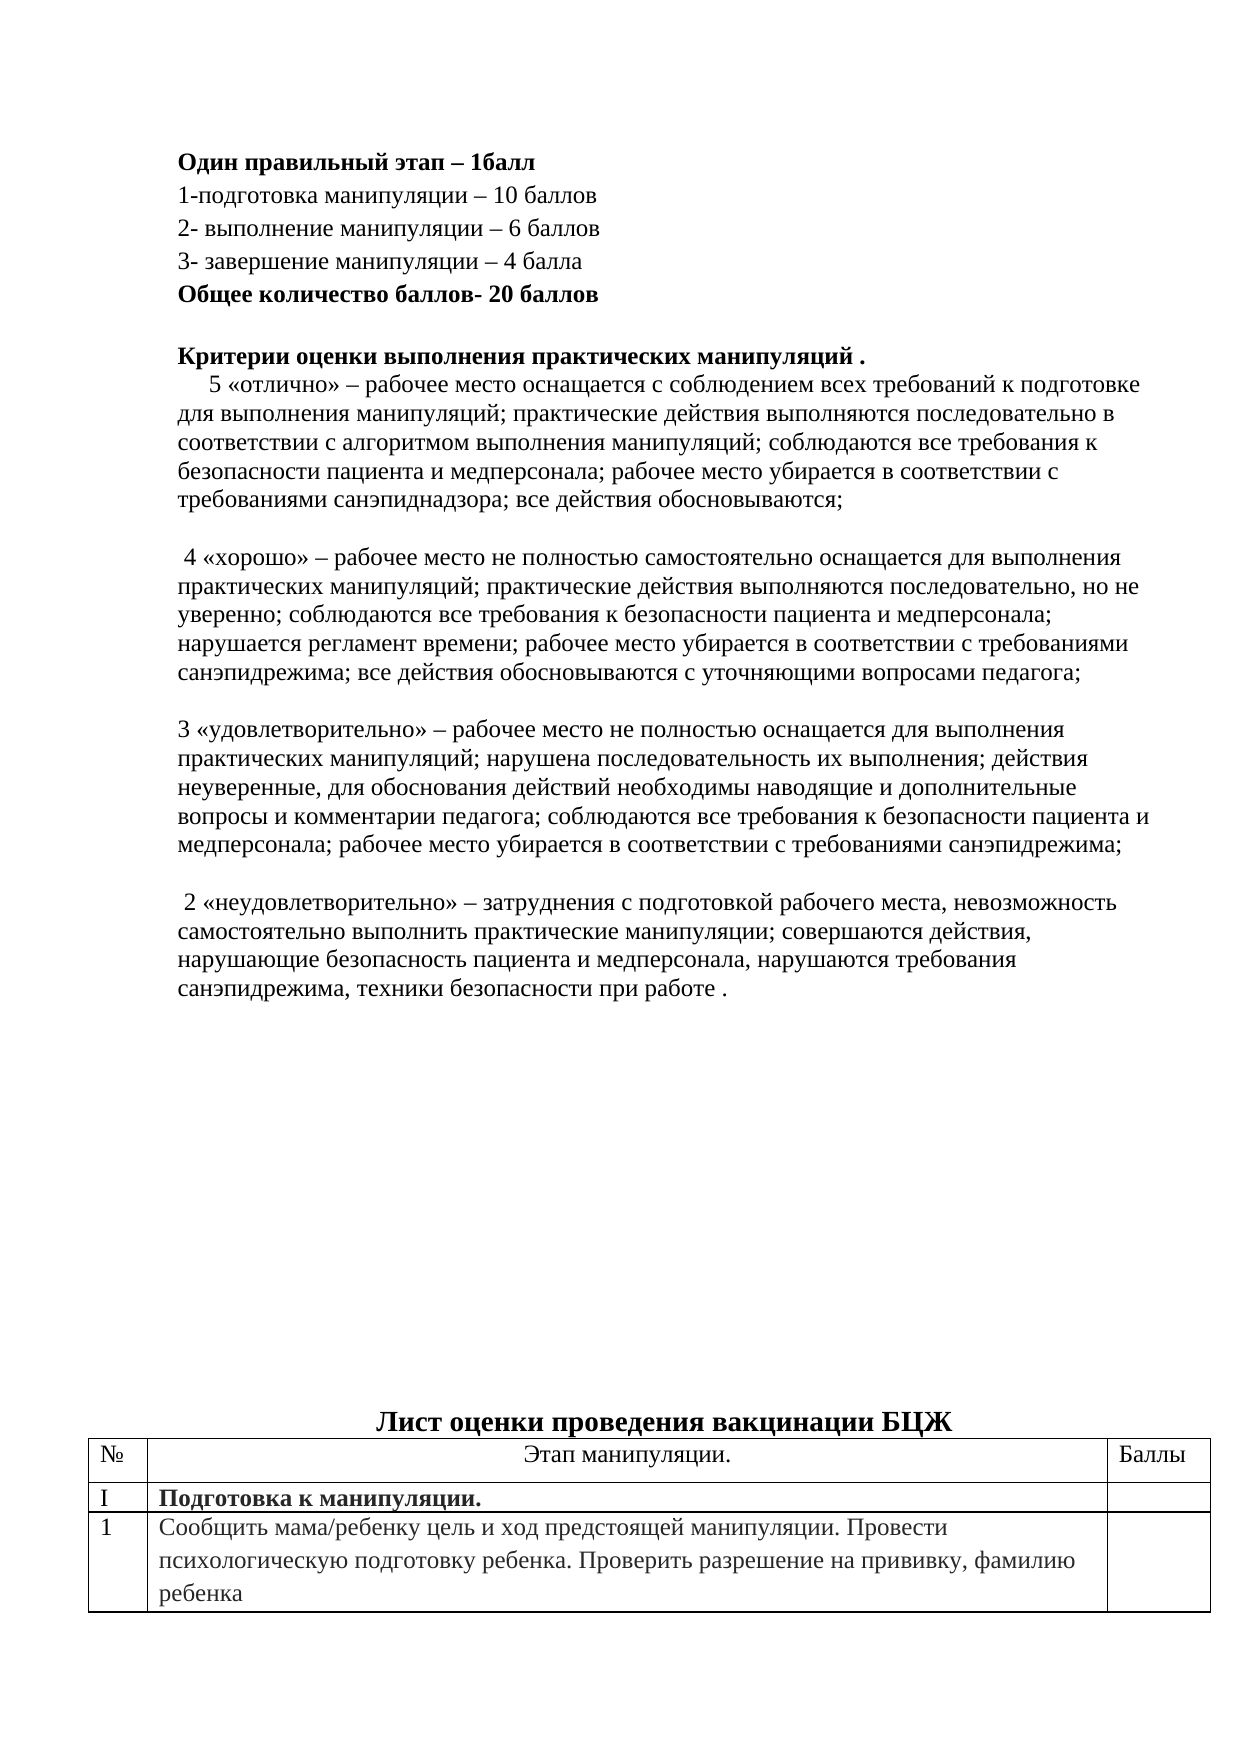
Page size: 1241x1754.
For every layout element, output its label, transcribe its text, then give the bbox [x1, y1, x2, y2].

table_cell I [89, 1483, 147, 1511]
table_cell 1 [89, 1513, 147, 1611]
text Один правильный этап – 1балл [177, 147, 1152, 176]
text Лист оценки проведения вакцинации БЦЖ [177, 1404, 1152, 1438]
text 5 «отлично» – рабочее место оснащается с соблюдением всех требований к подготовке для выполнения манипуляций; практические действия выполняются последовательно в соответствии с алгоритмом выполнения манипуляций; соблюдаются все требования к безопасности пациента и медперсонала; рабочее место убирается в соответствии с требованиями санэпиднадзора; все действия обосновываются; 4 «хорошо» – рабочее место не полностью самостоятельно оснащается для выполнения практических манипуляций; практические действия выполняются последовательно, но не уверенно; соблюдаются все требования к безопасности пациента и медперсонала; нарушается регламент времени; рабочее место убирается в соответствии с требованиями санэпидрежима; все действия обосновываются с уточняющими вопросами педагога; 3 «удовлетворительно» – рабочее место не полностью оснащается для выполнения практических манипуляций; нарушена последовательность их выполнения; действия неуверенные, для обоснования действий необходимы наводящие и дополнительные вопросы и комментарии педагога; соблюдаются все требования к безопасности пациента и медперсонала; рабочее место убирается в соответствии с требованиями санэпидрежима; 2 «неудовлетворительно» – затруднения с подготовкой рабочего места, невозможность самостоятельно выполнить практические манипуляции; совершаются действия, нарушающие безопасность пациента и медперсонала, нарушаются требования санэпидрежима, техники безопасности при работе . [177, 369, 1152, 1002]
text Критерии оценки выполнения практических манипуляций . [177, 341, 1152, 369]
table_cell Подготовка к манипуляции. [148, 1483, 1107, 1511]
text 3- завершение манипуляции – 4 балла [177, 246, 1152, 275]
text 1-подготовка манипуляции – 10 баллов [177, 180, 1152, 209]
table_header Баллы [1108, 1439, 1210, 1482]
table_cell [1108, 1513, 1210, 1611]
text Общее количество баллов- 20 баллов [177, 279, 1152, 308]
table_header № [89, 1439, 147, 1482]
table_cell [1108, 1483, 1210, 1511]
table_cell Сообщить мама/ребенку цель и ход предстоящей манипуляции. Провести психологическую подготовку ребенка. Проверить разрешение на прививку, фамилию ребенка [148, 1513, 1107, 1611]
table_header Этап манипуляции. [148, 1439, 1107, 1482]
text 2- выполнение манипуляции – 6 баллов [177, 213, 1152, 242]
